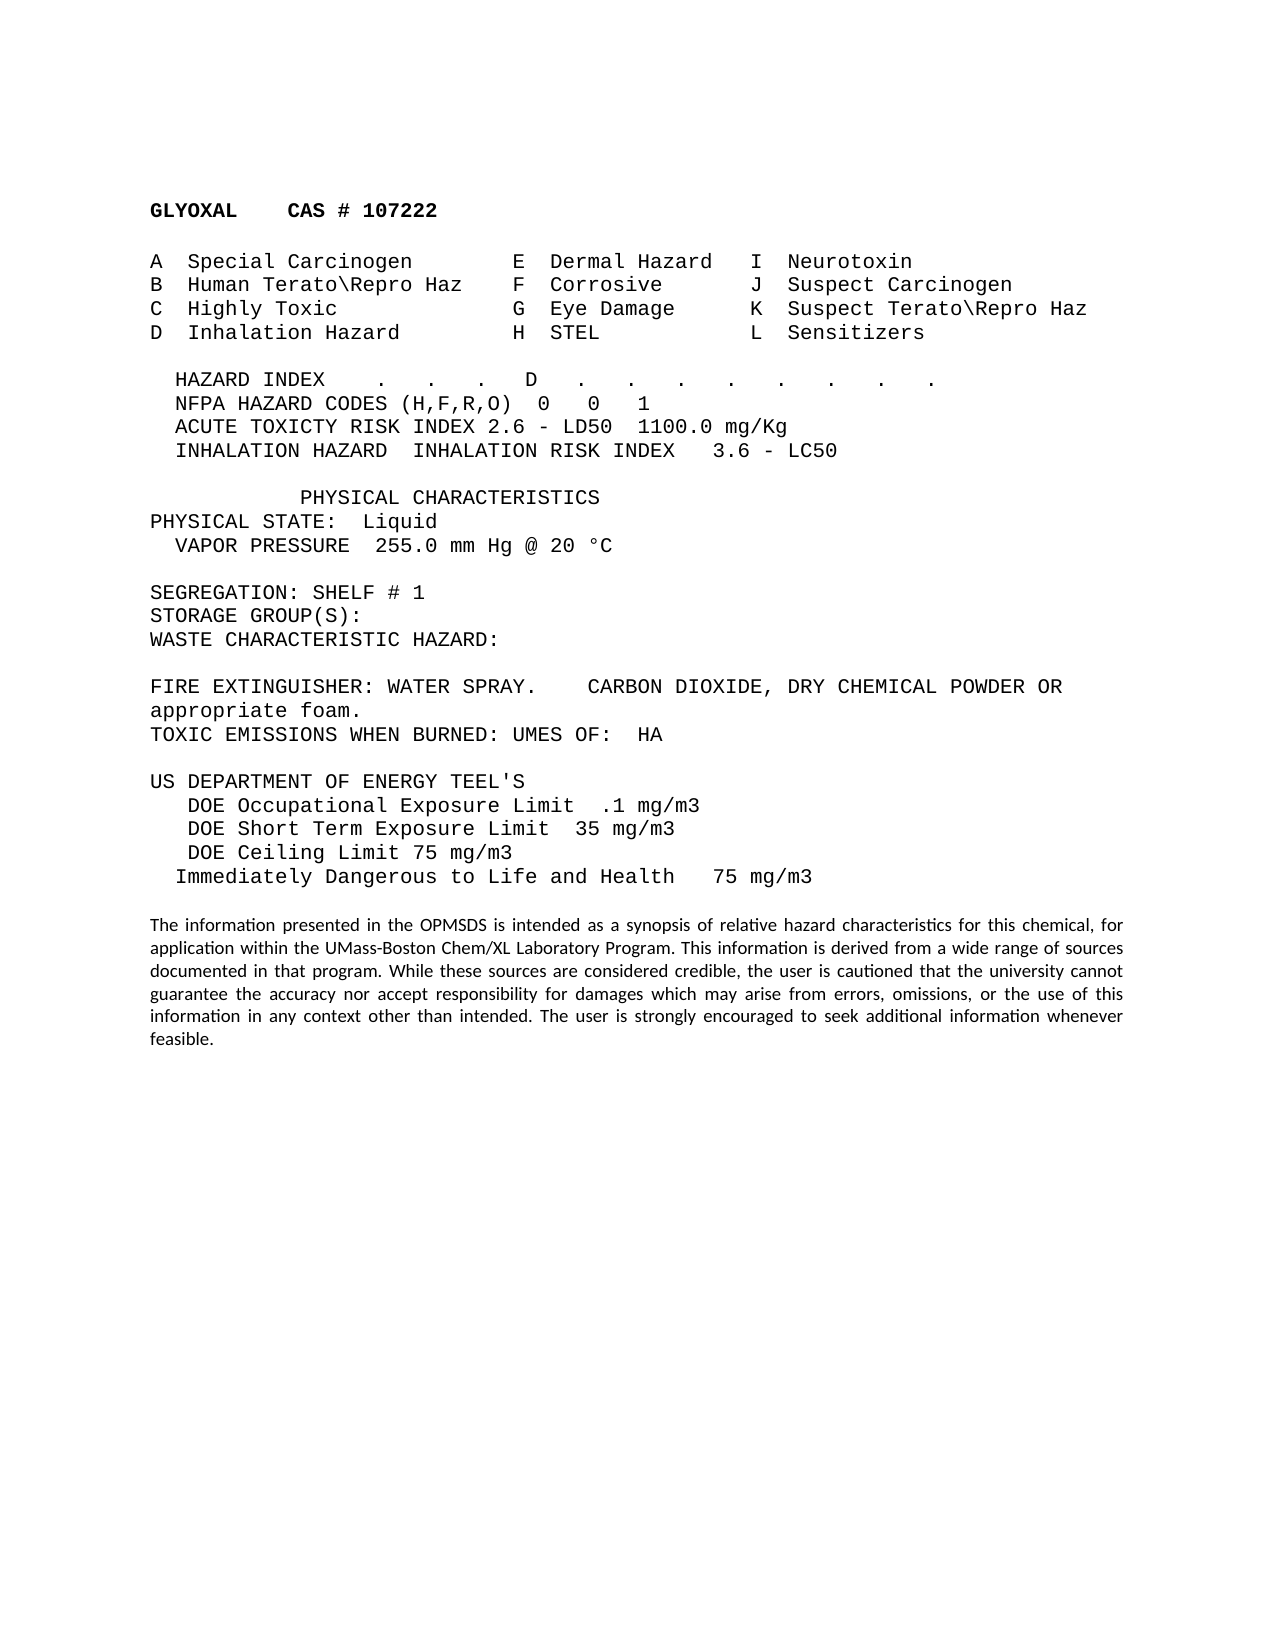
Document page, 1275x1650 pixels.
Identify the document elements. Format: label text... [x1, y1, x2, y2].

text PHYSICAL STATE: Liquid [150, 511, 1125, 534]
text appropriate foam. [150, 700, 1125, 724]
text DOE Occupational Exposure Limit .1 mg/m3 [150, 795, 1125, 818]
text FIRE EXTINGUISHER: WATER SPRAY. CARBON DIOXIDE, DRY CHEMICAL POWDER OR [150, 676, 1125, 700]
text DOE Ceiling Limit 75 mg/m3 [150, 842, 1125, 866]
text WASTE CHARACTERISTIC HAZARD: [150, 629, 1125, 653]
text Immediately Dangerous to Life and Health 75 mg/m3 [150, 866, 1125, 889]
text HAZARD INDEX . . . D . . . . . . . . [150, 369, 1125, 393]
text US DEPARTMENT OF ENERGY TEEL'S [150, 771, 1125, 795]
text The information presented in the OPMSDS is intended as a synopsis of relative hazard characteristics for this chemical, for application within the UMass-Boston Chem/XL Laboratory Program. This information is derived from a wide range of sources documented in that program. While these sources are considered credible, the user is cautioned that the university cannot guarantee the accuracy nor accept responsibility for damages which may arise from errors, omissions, or the use of this information in any context other than intended. The user is strongly encouraged to seek additional information whenever feasible. [150, 913, 1125, 1050]
text B Human Terato\Repro Haz F Corrosive J Suspect Carcinogen [150, 274, 1125, 298]
text PHYSICAL CHARACTERISTICS [150, 487, 1125, 511]
text VAPOR PRESSURE 255.0 mm Hg @ 20 °C [150, 534, 1125, 558]
text D Inhalation Hazard H STEL L Sensitizers [150, 322, 1125, 345]
text STORAGE GROUP(S): [150, 606, 1125, 629]
text C Highly Toxic G Eye Damage K Suspect Terato\Repro Haz [150, 298, 1125, 322]
text A Special Carcinogen E Dermal Hazard I Neurotoxin [150, 251, 1125, 274]
text DOE Short Term Exposure Limit 35 mg/m3 [150, 818, 1125, 842]
text NFPA HAZARD CODES (H,F,R,O) 0 0 1 [150, 393, 1125, 416]
text SEGREGATION: SHELF # 1 [150, 582, 1125, 606]
text INHALATION HAZARD INHALATION RISK INDEX 3.6 - LC50 [150, 440, 1125, 464]
text TOXIC EMISSIONS WHEN BURNED: UMES OF: HA [150, 724, 1125, 747]
subtitle GLYOXAL CAS # 107222 [150, 200, 1125, 224]
text ACUTE TOXICTY RISK INDEX 2.6 - LD50 1100.0 mg/Kg [150, 416, 1125, 440]
